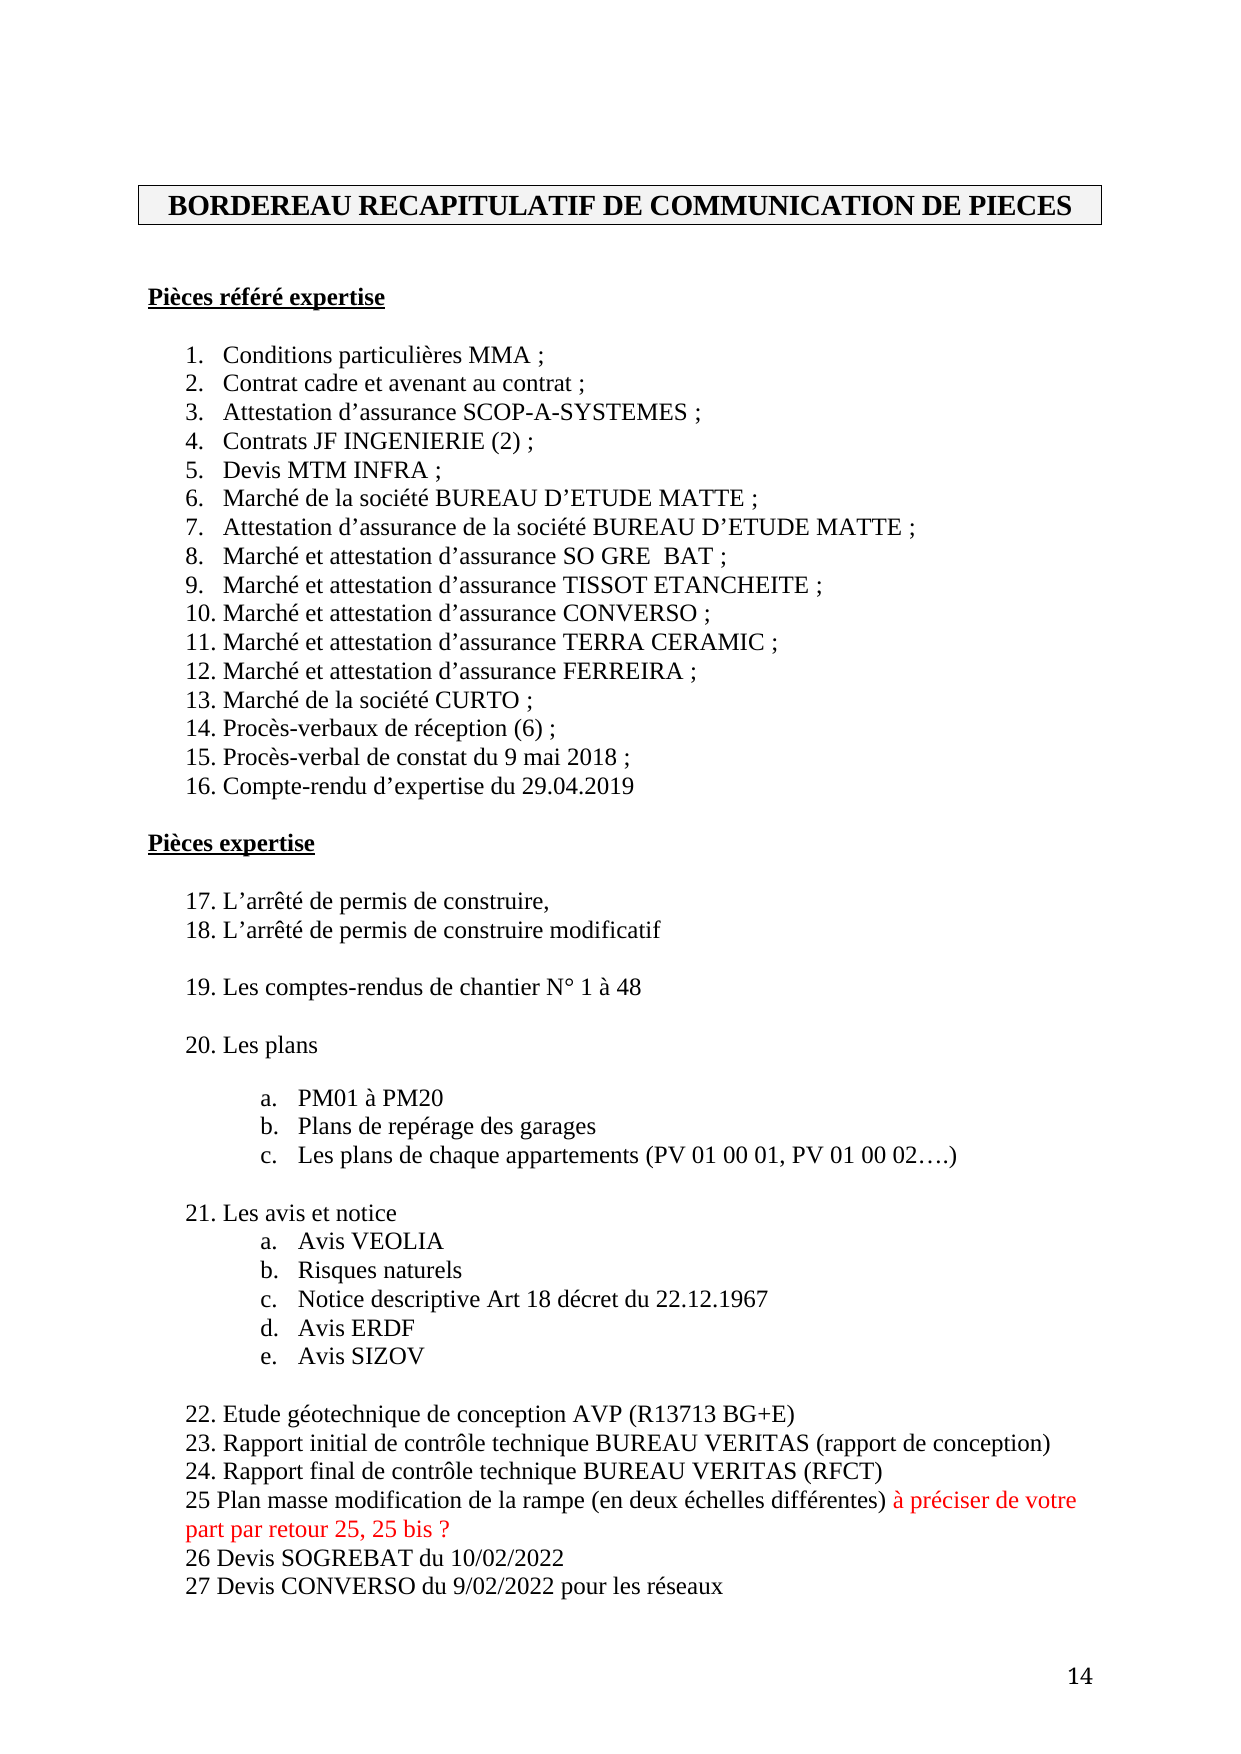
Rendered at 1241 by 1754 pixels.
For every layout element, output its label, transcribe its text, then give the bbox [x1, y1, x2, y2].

list Les comptes-rendus de chantier N° 1 à 48 [185, 972, 1092, 1001]
list Compte-rendu d’expertise du 29.04.2019 [185, 771, 1092, 800]
list L’arrêté de permis de construire modificatif [185, 915, 1092, 943]
list Rapport initial de contrôle technique BUREAU VERITAS (rapport de conception) [185, 1428, 1092, 1456]
text 26 Devis SOGREBAT du 10/02/2022 [185, 1543, 1092, 1571]
text Pièces expertise [148, 828, 1092, 857]
list Attestation d’assurance de la société BUREAU D’ETUDE MATTE ; [185, 512, 1092, 541]
text 27 Devis CONVERSO du 9/02/2022 pour les réseaux [185, 1571, 1092, 1600]
list Marché et attestation d’assurance CONVERSO ; [185, 598, 1092, 627]
list Procès-verbal de constat du 9 mai 2018 ; [185, 742, 1092, 771]
list Marché et attestation d’assurance FERREIRA ; [185, 656, 1092, 685]
list Conditions particulières MMA ; [185, 340, 1092, 368]
list Notice descriptive Art 18 décret du 22.12.1967 [260, 1284, 1092, 1313]
list Risques naturels [260, 1255, 1092, 1284]
text Pièces référé expertise [148, 282, 1092, 311]
text 25 Plan masse modification de la rampe (en deux échelles différentes) à préciser de votre part par retour 25, 25 bis ? [185, 1485, 1092, 1543]
list Les avis et notice [185, 1198, 1092, 1226]
list Contrats JF INGENIERIE (2) ; [185, 426, 1092, 455]
list Rapport final de contrôle technique BUREAU VERITAS (RFCT) [185, 1456, 1092, 1485]
list Marché de la société CURTO ; [185, 685, 1092, 713]
list Attestation d’assurance SCOP-A-SYSTEMES ; [185, 397, 1092, 426]
list Marché de la société BUREAU D’ETUDE MATTE ; [185, 483, 1092, 512]
list Les plans [185, 1030, 1092, 1058]
list Marché et attestation d’assurance TERRA CERAMIC ; [185, 627, 1092, 656]
list Les plans de chaque appartements (PV 01 00 01, PV 01 00 02….) [260, 1140, 1092, 1169]
list Contrat cadre et avenant au contrat ; [185, 368, 1092, 397]
list Devis MTM INFRA ; [185, 455, 1092, 483]
list Marché et attestation d’assurance SO GRE BAT ; [185, 541, 1092, 570]
list Plans de repérage des garages [260, 1111, 1092, 1140]
list Marché et attestation d’assurance TISSOT ETANCHEITE ; [185, 570, 1092, 598]
list Etude géotechnique de conception AVP (R13713 BG+E) [185, 1399, 1092, 1428]
list L’arrêté de permis de construire, [185, 886, 1092, 915]
list Avis SIZOV [260, 1341, 1092, 1370]
list Avis VEOLIA [260, 1226, 1092, 1255]
list Avis ERDF [260, 1313, 1092, 1341]
list Procès-verbaux de réception (6) ; [185, 713, 1092, 742]
text BORDEREAU RECAPITULATIF DE COMMUNICATION DE PIECES [139, 186, 1101, 224]
list PM01 à PM20 [260, 1083, 1092, 1111]
